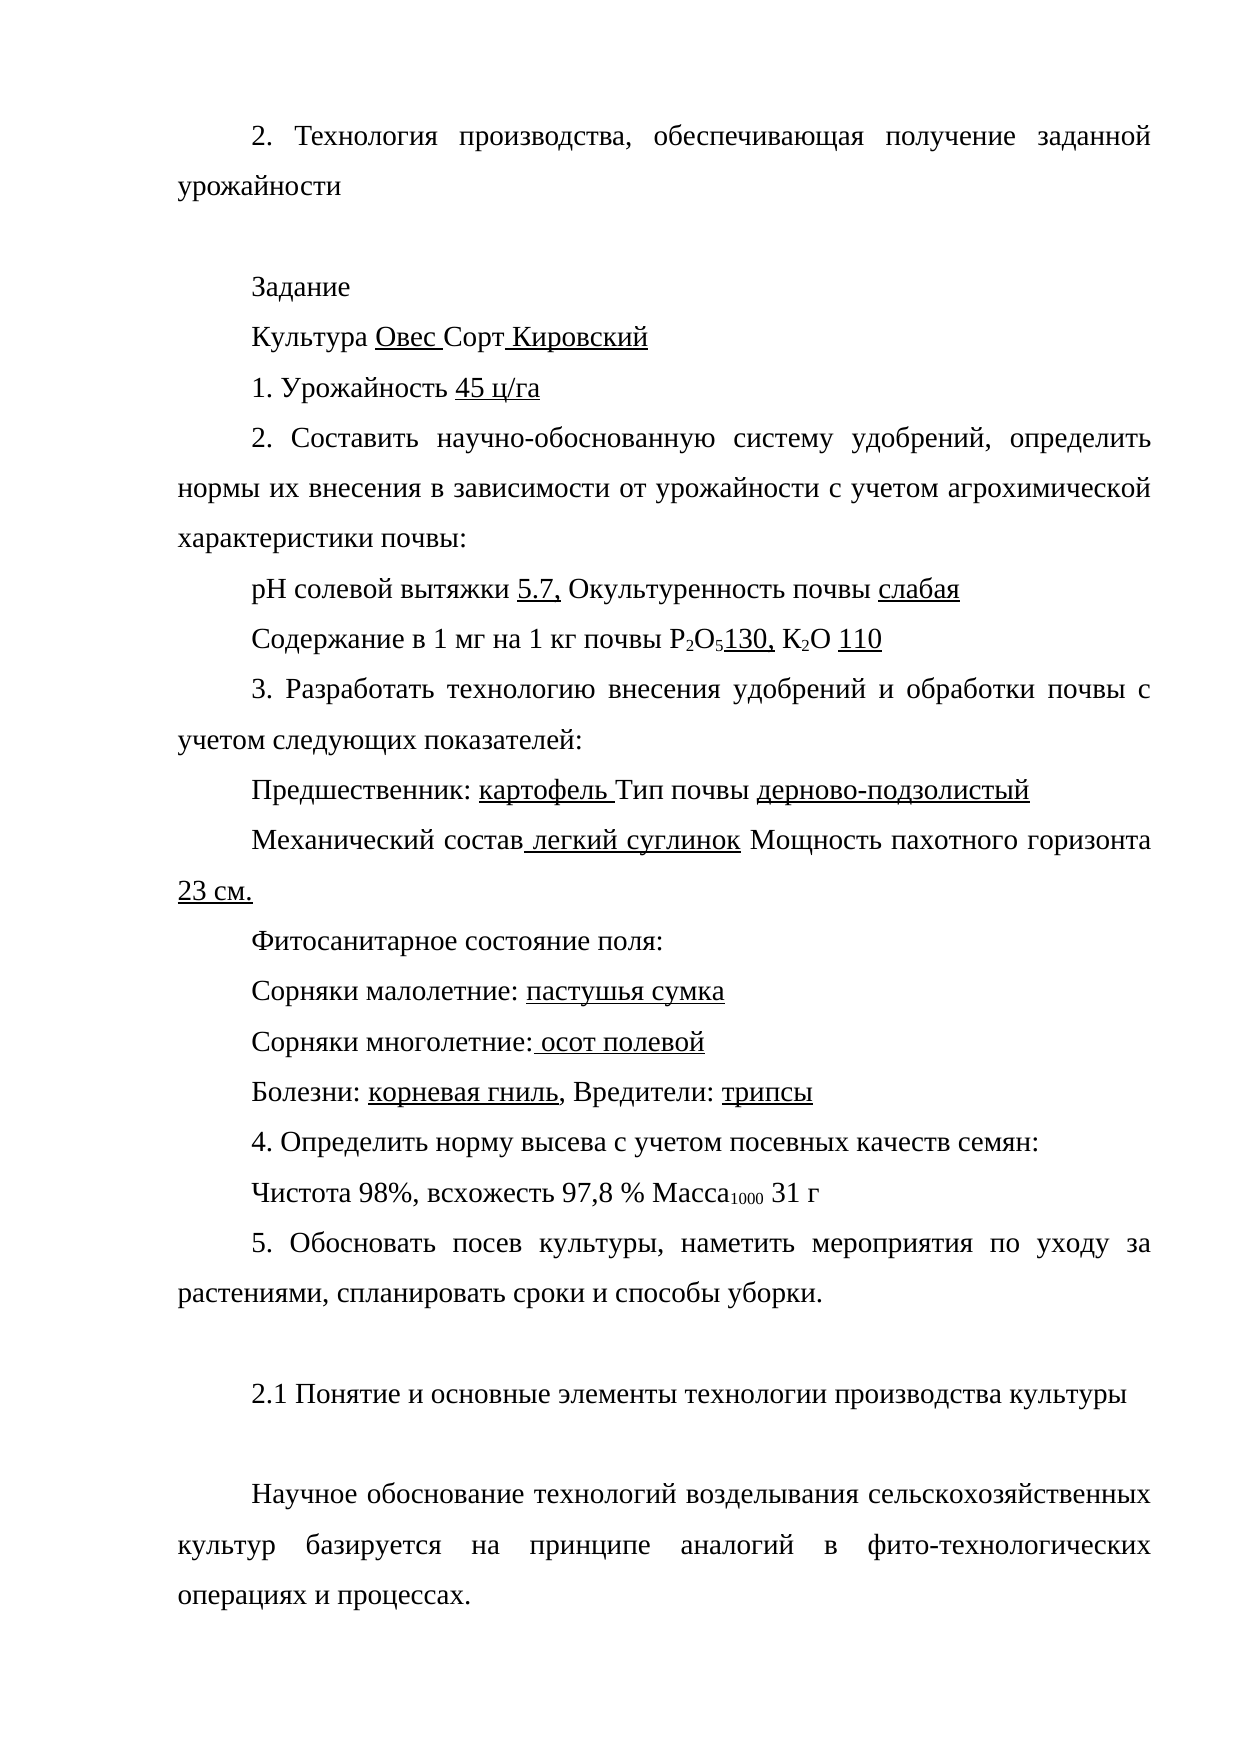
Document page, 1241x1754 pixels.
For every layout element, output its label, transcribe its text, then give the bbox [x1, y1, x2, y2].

text Механический состав легкий суглинок Мощность пахотного горизонта 23 см. [177, 822, 1152, 906]
text Чистота 98%, всхожесть 97,8 % Масса1000 31 г [177, 1175, 1152, 1208]
text Сорняки многолетние: осот полевой [177, 1024, 1152, 1057]
text Научное обоснование технологий возделывания сельскохозяйственных культур базируется на принципе аналогий в фито-технологических операциях и процессах. [177, 1477, 1152, 1611]
text Содержание в 1 мг на 1 кг почвы Р2О5130, К2О 110 [177, 621, 1152, 655]
text 3. Разработать технологию внесения удобрений и обработки почвы с учетом следующих показателей: [177, 672, 1152, 755]
text 2. Составить научно-обоснованную систему удобрений, определить нормы их внесения в зависимости от урожайности с учетом агрохимической характеристики почвы: [177, 420, 1152, 554]
text Культура Овес Сорт Кировский [177, 319, 1152, 353]
subtitle 2.1 Понятие и основные элементы технологии производства культуры [177, 1376, 1152, 1409]
text 4. Определить норму высева с учетом посевных качеств семян: [177, 1124, 1152, 1158]
text Предшественник: картофель Тип почвы дерново-подзолистый [177, 772, 1152, 806]
text Фитосанитарное состояние поля: [177, 923, 1152, 957]
text Задание [177, 269, 1152, 303]
text рН солевой вытяжки 5.7, Окультуренность почвы слабая [177, 571, 1152, 604]
text Болезни: корневая гниль, Вредители: трипсы [177, 1074, 1152, 1108]
subtitle 2. Технология производства, обеспечивающая получение заданной урожайности [177, 118, 1152, 202]
text 1. Урожайность 45 ц/га [177, 370, 1152, 403]
text 5. Обосновать посев культуры, наметить мероприятия по уходу за растениями, спланировать сроки и способы уборки. [177, 1225, 1152, 1309]
text Сорняки малолетние: пастушья сумка [177, 973, 1152, 1007]
